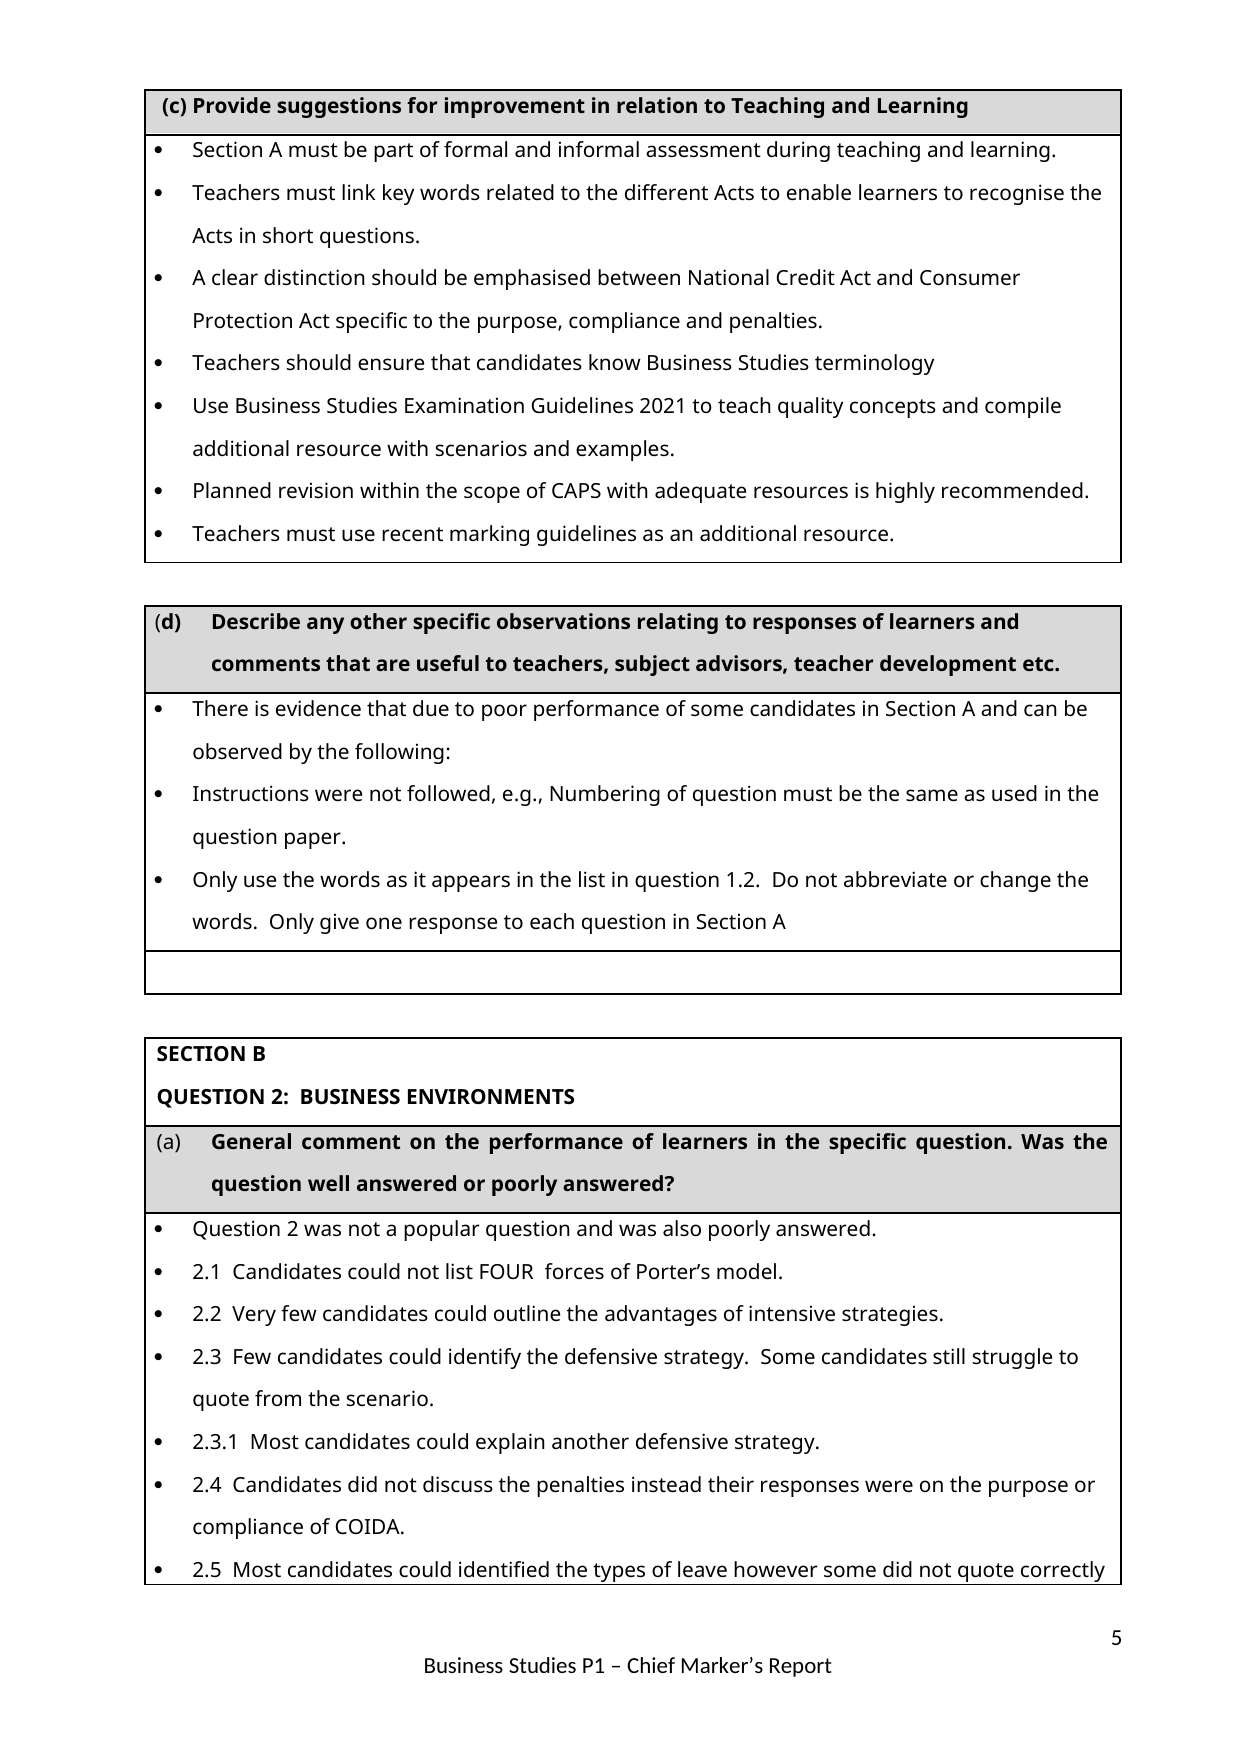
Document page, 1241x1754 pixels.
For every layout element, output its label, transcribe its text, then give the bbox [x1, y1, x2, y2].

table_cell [146, 1214, 1120, 1583]
table_cell [146, 952, 1120, 993]
table_header (c) Provide suggestions for improvement in relation to Teaching and Learning [146, 91, 1120, 133]
table_cell There is evidence that due to poor performance of some candidates in Section A and can be observed by the following: Instructions were not followed, e.g., Numbering of question must be the same as used in the question paper. Only use the words as it appears in the list in question 1.2. Do not abbreviate or change the words. Only give one response to each question in Section A [146, 694, 1120, 950]
table_cell (a) General comment on the performance of learners in the specific question. Was the question well answered or poorly answered? [146, 1127, 1120, 1212]
table_header SECTION B QUESTION 2: BUSINESS ENVIRONMENTS [146, 1039, 1120, 1125]
table_cell Section A must be part of formal and informal assessment during teaching and learning. Teachers must link key words related to the different Acts to enable learners to recognise the Acts in short questions. A clear distinction should be emphasised between National Credit Act and Consumer Protection Act specific to the purpose, compliance and penalties. Teachers should ensure that candidates know Business Studies terminology Use Business Studies Examination Guidelines 2021 to teach quality concepts and compile additional resource with scenarios and examples. Planned revision within the scope of CAPS with adequate resources is highly recommended. Teachers must use recent marking guidelines as an additional resource. [146, 136, 1120, 562]
table_header (d) Describe any other specific observations relating to responses of learners and comments that are useful to teachers, subject advisors, teacher development etc. [146, 607, 1120, 692]
